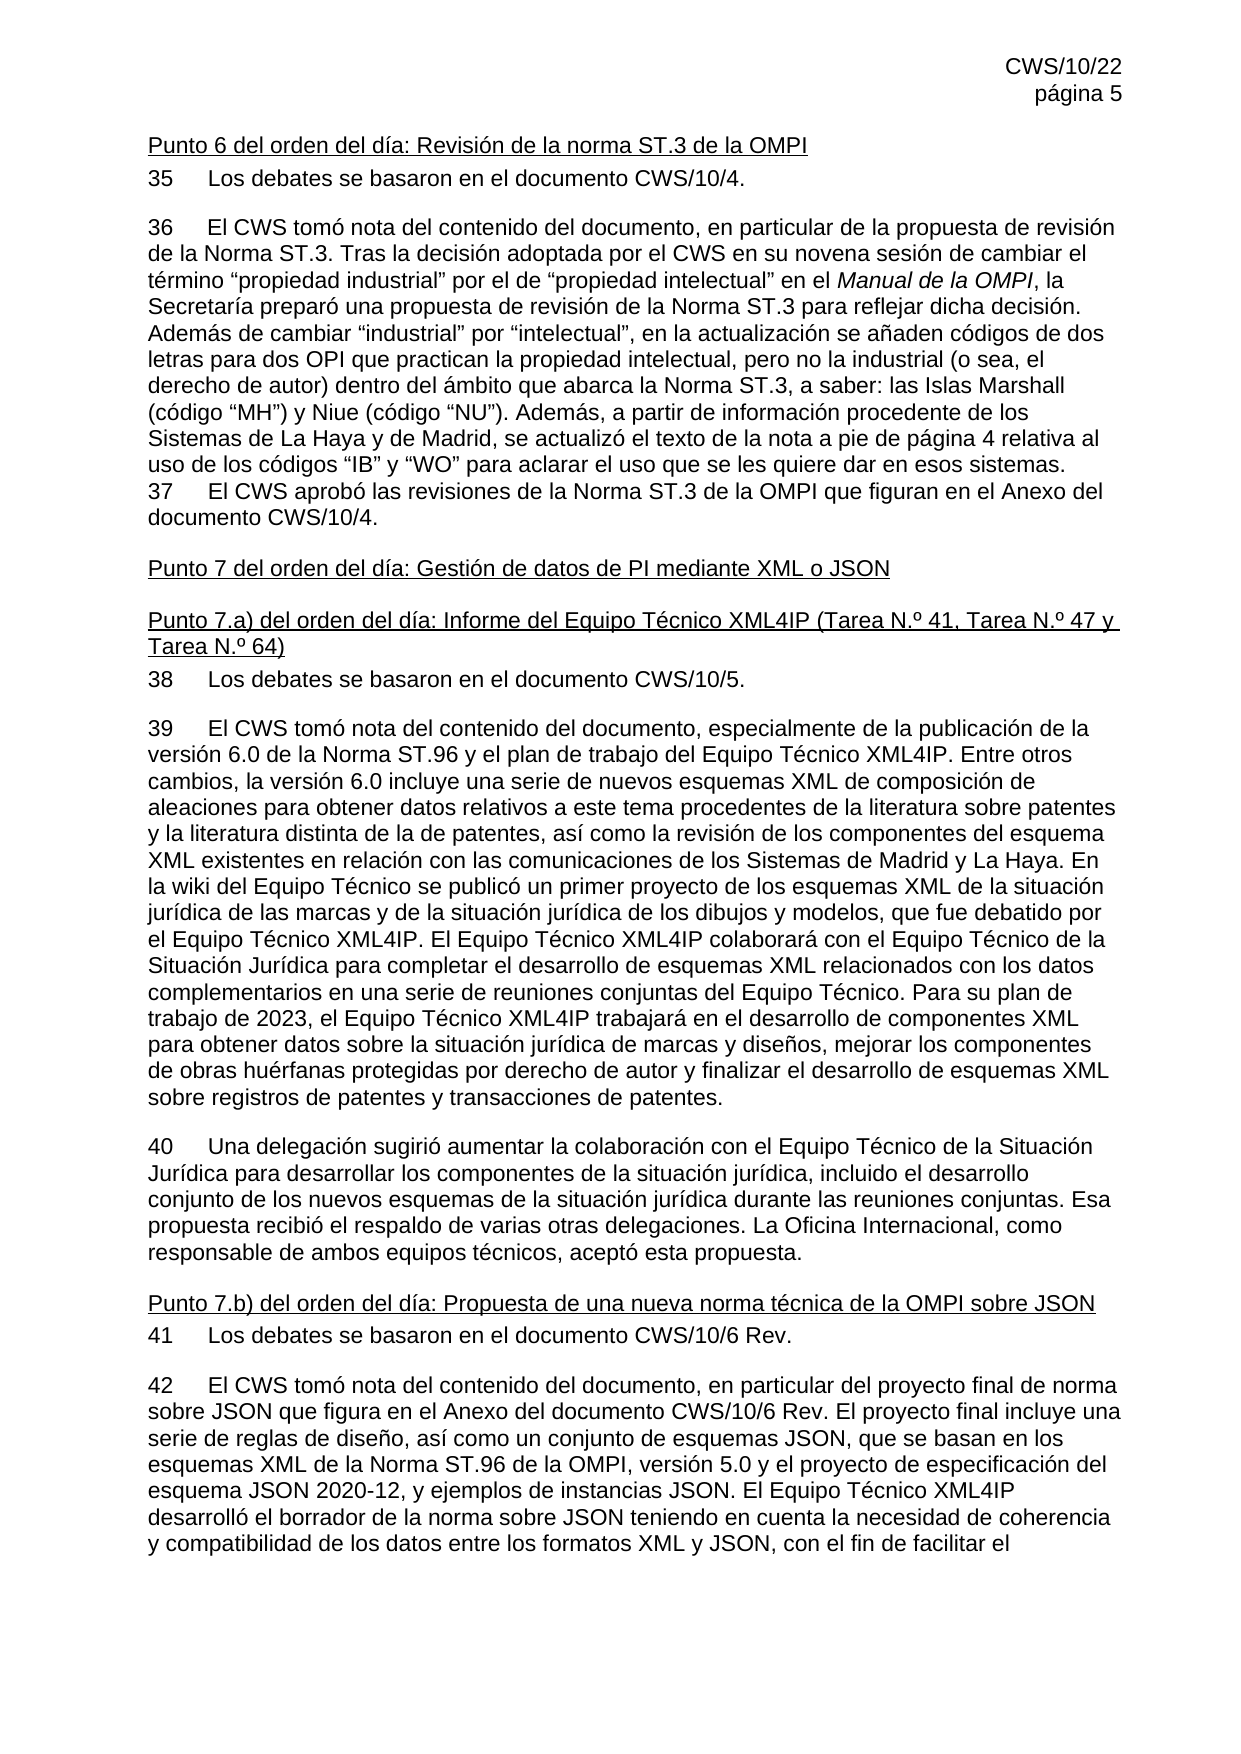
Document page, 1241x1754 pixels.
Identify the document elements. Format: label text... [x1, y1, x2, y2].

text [148, 1372, 1122, 1556]
text Los debates se basaron en el documento CWS/10/6 Rev. [148, 1322, 1122, 1349]
text Una delegación sugirió aumentar la colaboración con el Equipo Técnico de la Situación Jurídica para desarrollar los componentes de la situación jurídica, incluido el desarrollo conjunto de los nuevos esquemas de la situación jurídica durante las reuniones conjuntas. Esa propuesta recibió el respaldo de varias otras delegaciones. La Oficina Internacional, como responsable de ambos equipos técnicos, aceptó esta propuesta. [148, 1133, 1122, 1265]
subtitle Punto 7 del orden del día: Gestión de datos de PI mediante XML o JSON [148, 555, 1122, 582]
text El CWS tomó nota del contenido del documento, en particular de la propuesta de revisión de la Norma ST.3. Tras la decisión adoptada por el CWS en su novena sesión de cambiar el término “propiedad industrial” por el de “propiedad intelectual” en el Manual de la OMPI, la Secretaría preparó una propuesta de revisión de la Norma ST.3 para reflejar dicha decisión. Además de cambiar “industrial” por “intelectual”, en la actualización se añaden códigos de dos letras para dos OPI que practican la propiedad intelectual, pero no la industrial (o sea, el derecho de autor) dentro del ámbito que abarca la Norma ST.3, a saber: las Islas Marshall (código “MH”) y Niue (código “NU”). Además, a partir de información procedente de los Sistemas de La Haya y de Madrid, se actualizó el texto de la nota a pie de página 4 relativa al uso de los códigos “IB” y “WO” para aclarar el uso que se les quiere dar en esos sistemas. [148, 214, 1122, 478]
text El CWS tomó nota del contenido del documento, especialmente de la publicación de la versión 6.0 de la Norma ST.96 y el plan de trabajo del Equipo Técnico XML4IP. Entre otros cambios, la versión 6.0 incluye una serie de nuevos esquemas XML de composición de aleaciones para obtener datos relativos a este tema procedentes de la literatura sobre patentes y la literatura distinta de la de patentes, así como la revisión de los componentes del esquema XML existentes en relación con las comunicaciones de los Sistemas de Madrid y La Haya. En la wiki del Equipo Técnico se publicó un primer proyecto de los esquemas XML de la situación jurídica de las marcas y de la situación jurídica de los dibujos y modelos, que fue debatido por el Equipo Técnico XML4IP. El Equipo Técnico XML4IP colaborará con el Equipo Técnico de la Situación Jurídica para completar el desarrollo de esquemas XML relacionados con los datos complementarios en una serie de reuniones conjuntas del Equipo Técnico. Para su plan de trabajo de 2023, el Equipo Técnico XML4IP trabajará en el desarrollo de componentes XML para obtener datos sobre la situación jurídica de marcas y diseños, mejorar los componentes de obras huérfanas protegidas por derecho de autor y finalizar el desarrollo de esquemas XML sobre registros de patentes y transacciones de patentes. [148, 715, 1122, 1110]
text El CWS aprobó las revisiones de la Norma ST.3 de la OMPI que figuran en el Anexo del documento CWS/10/4. [148, 478, 1122, 530]
subtitle Punto 6 del orden del día: Revisión de la norma ST.3 de la OMPI [148, 132, 1122, 158]
subtitle Punto 7.b) del orden del día: Propuesta de una nueva norma técnica de la OMPI sobre JSON [148, 1290, 1122, 1316]
text Los debates se basaron en el documento CWS/10/5. [148, 666, 1122, 692]
subtitle Punto 7.a) del orden del día: Informe del Equipo Técnico XML4IP (Tarea N.º 41, Tarea N.º 47 y Tarea N.º 64) [148, 607, 1122, 659]
text Los debates se basaron en el documento CWS/10/4. [148, 165, 1122, 191]
